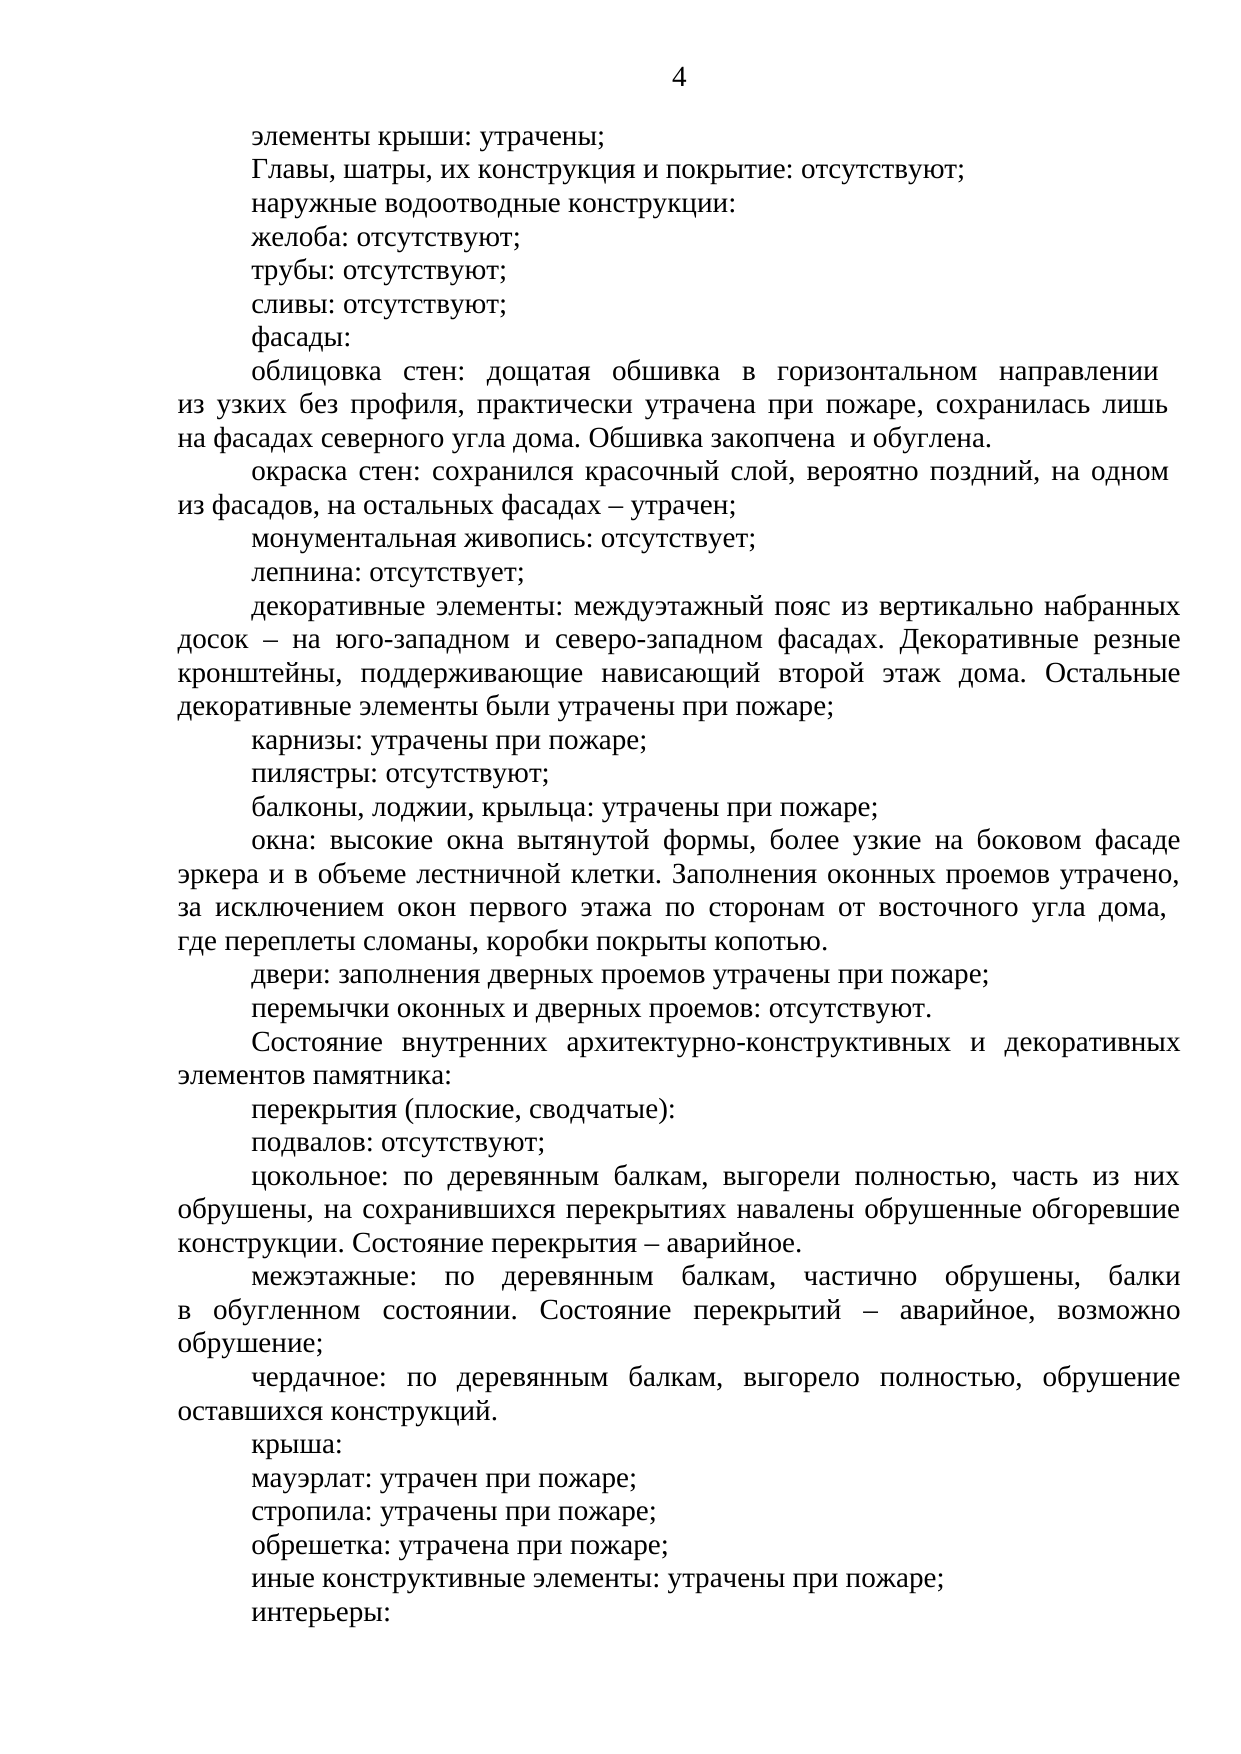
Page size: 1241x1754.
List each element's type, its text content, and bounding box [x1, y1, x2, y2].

text перемычки оконных и дверных проемов: отсутствуют. [177, 990, 1181, 1024]
text лепнина: отсутствует; [177, 554, 1181, 588]
text окна: высокие окна вытянутой формы, более узкие на боковом фасаде эркера и в объеме лестничной клетки. Заполнения оконных проемов утрачено, за исключением окон первого этажа по сторонам от восточного угла дома, где переплеты сломаны, коробки покрыты копотью. [177, 822, 1181, 957]
text двери: заполнения дверных проемов утрачены при пожаре; [177, 957, 1181, 990]
text крыша: [177, 1426, 1181, 1460]
text мауэрлат: утрачен при пожаре; [177, 1460, 1181, 1493]
text Главы, шатры, их конструкция и покрытие: отсутствуют; [177, 152, 1181, 185]
text обрешетка: утрачена при пожаре; [177, 1527, 1181, 1560]
text межэтажные: по деревянным балкам, частично обрушены, балки в обугленном состоянии. Состояние перекрытий – аварийное, возможно обрушение; [177, 1258, 1181, 1359]
text облицовка стен: дощатая обшивка в горизонтальном направлении из узких без профиля, практически утрачена при пожаре, сохранилась лишь на фасадах северного угла дома. Обшивка закопчена и обуглена. [177, 353, 1181, 453]
text цокольное: по деревянным балкам, выгорели полностью, часть из них обрушены, на сохранившихся перекрытиях навалены обрушенные обгоревшие конструкции. Состояние перекрытия – аварийное. [177, 1158, 1181, 1258]
text чердачное: по деревянным балкам, выгорело полностью, обрушение оставшихся конструкций. [177, 1359, 1181, 1426]
text карнизы: утрачены при пожаре; [177, 722, 1181, 755]
text желоба: отсутствуют; [177, 219, 1181, 252]
text декоративные элементы: междуэтажный пояс из вертикально набранных досок – на юго-западном и северо-западном фасадах. Декоративные резные кронштейны, поддерживающие нависающий второй этаж дома. Остальные декоративные элементы были утрачены при пожаре; [177, 588, 1181, 722]
text наружные водоотводные конструкции: [177, 185, 1181, 219]
text пилястры: отсутствуют; [177, 755, 1181, 789]
text фасады: [177, 319, 1181, 353]
text интерьеры: [177, 1594, 1181, 1627]
text перекрытия (плоские, сводчатые): [177, 1091, 1181, 1124]
text Состояние внутренних архитектурно-конструктивных и декоративных элементов памятника: [177, 1024, 1181, 1091]
text сливы: отсутствуют; [177, 286, 1181, 319]
text подвалов: отсутствуют; [177, 1124, 1181, 1158]
text стропила: утрачены при пожаре; [177, 1493, 1181, 1527]
text элементы крыши: утрачены; [177, 118, 1181, 152]
text окраска стен: сохранился красочный слой, вероятно поздний, на одном из фасадов, на остальных фасадах – утрачен; [177, 453, 1181, 521]
text иные конструктивные элементы: утрачены при пожаре; [177, 1560, 1181, 1594]
text трубы: отсутствуют; [177, 252, 1181, 286]
text монументальная живопись: отсутствует; [177, 521, 1181, 554]
text балконы, лоджии, крыльца: утрачены при пожаре; [177, 789, 1181, 822]
